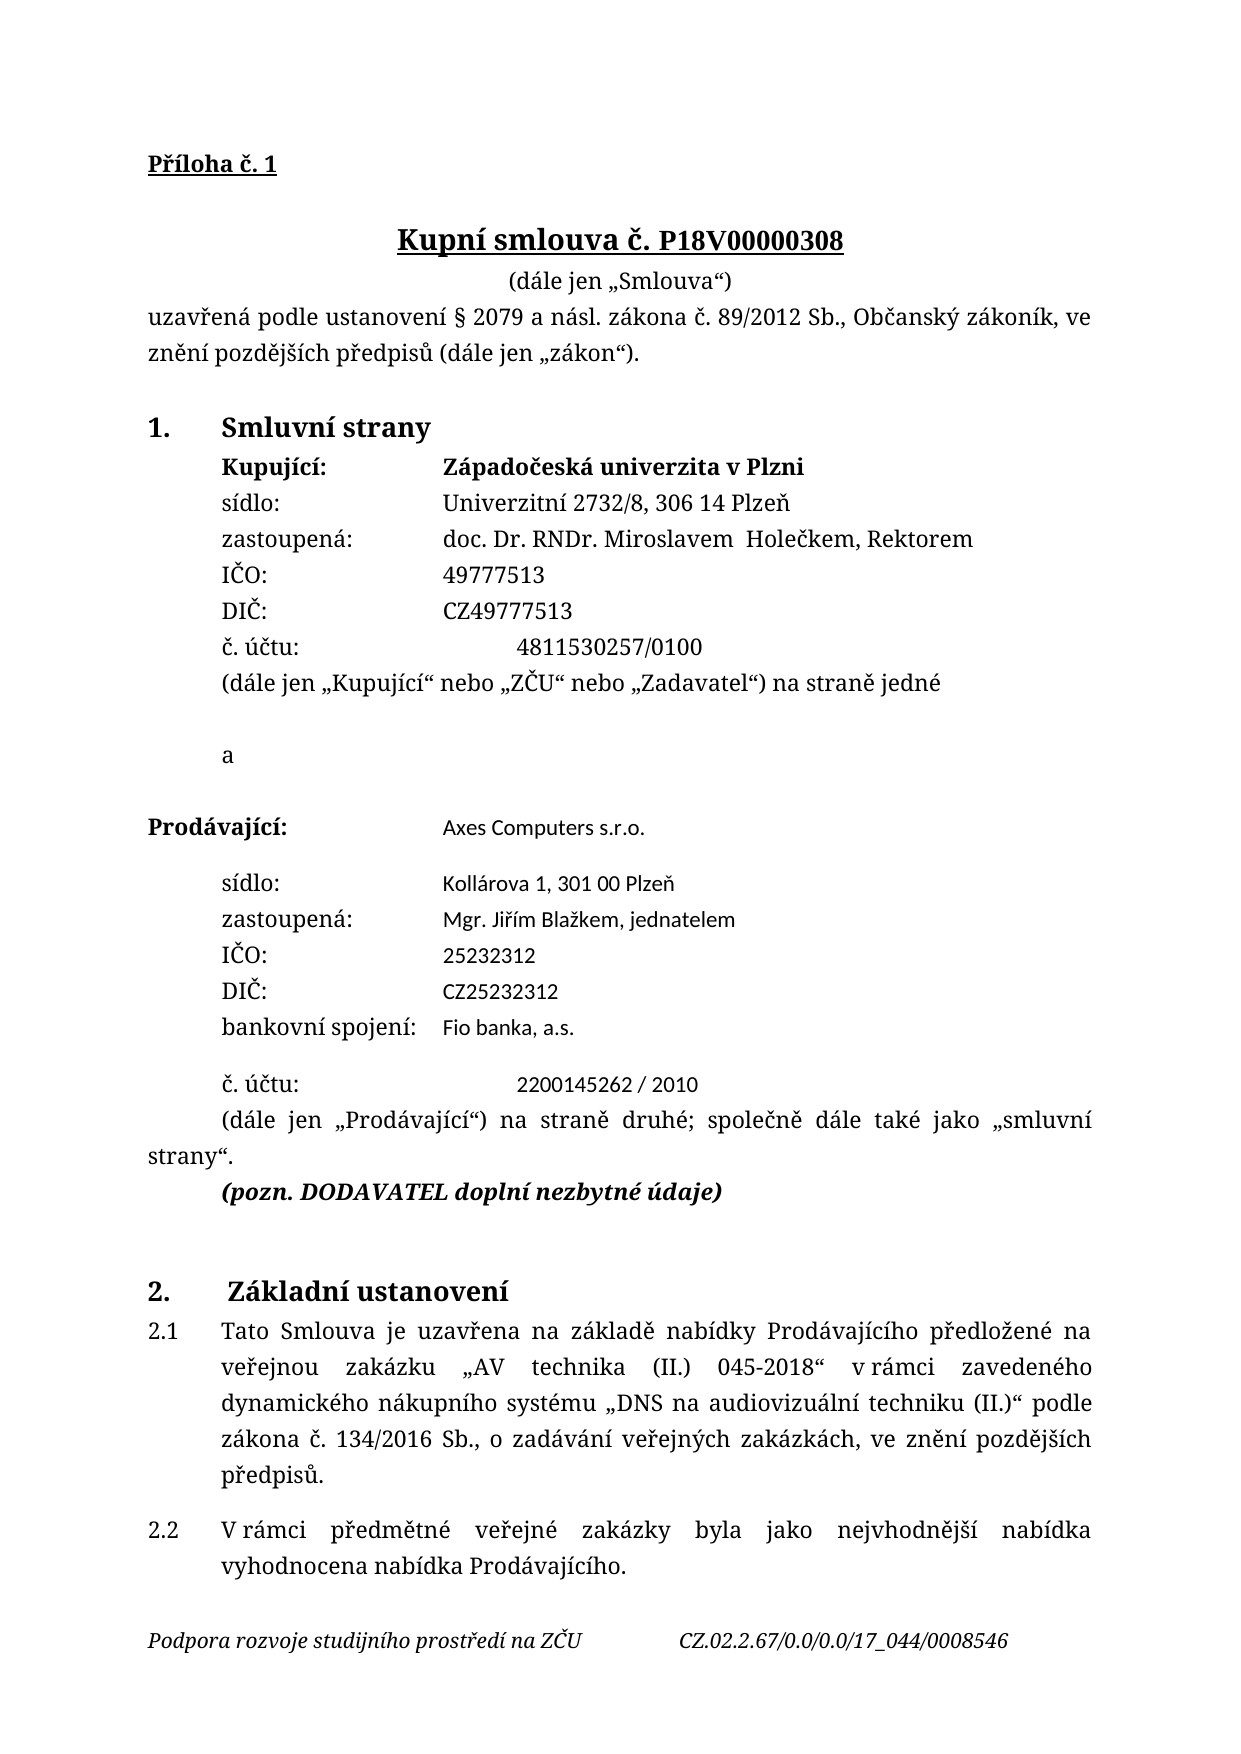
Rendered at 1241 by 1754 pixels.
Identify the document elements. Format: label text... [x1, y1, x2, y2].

text Příloha č. 1 [148, 148, 1093, 179]
text IČO: 49777513 [221, 559, 1093, 590]
text DIČ: CZ25232312 [221, 975, 1093, 1006]
text 2. Základní ustanovení [148, 1273, 1093, 1309]
text Kupující: Západočeská univerzita v Plzni [221, 451, 1093, 482]
text sídlo: Univerzitní 2732/8, 306 14 Plzeň [221, 487, 1093, 518]
text Prodávající: Axes Computers s.r.o. [148, 811, 1093, 842]
text IČO: 25232312 [221, 939, 1093, 971]
text zastoupená: doc. Dr. RNDr. Miroslavem Holečkem, Rektorem [221, 523, 1093, 554]
text uzavřená podle ustanovení § 2079 a násl. zákona č. 89/2012 Sb., Občanský zákoník, ve znění pozdějších předpisů (dále jen „zákon“). [148, 301, 1093, 368]
text (dále jen „Prodávající“) na straně druhé; společně dále také jako „smluvní strany“. [148, 1104, 1093, 1171]
text bankovní spojení: Fio banka, a.s. [148, 1011, 1093, 1042]
text (dále jen „Smlouva“) [148, 265, 1093, 296]
text a [221, 739, 1093, 770]
text (dále jen „Kupující“ nebo „ZČU“ nebo „Zadavatel“) na straně jedné [221, 667, 1093, 698]
text DIČ: CZ49777513 [221, 595, 1093, 626]
text Kupní smlouva č. P18V00000308 [148, 219, 1093, 259]
text 2.1 Tato Smlouva je uzavřena na základě nabídky Prodávajícího předložené na veřejnou zakázku „AV technika (II.) 045-2018“ v rámci zavedeného dynamického nákupního systému „DNS na audiovizuální techniku (II.)“ podle zákona č. 134/2016 Sb., o zadávání veřejných zakázkách, ve znění pozdějších předpisů. [148, 1315, 1093, 1490]
text 2.2 V rámci předmětné veřejné zakázky byla jako nejvhodnější nabídka vyhodnocena nabídka Prodávajícího. [148, 1514, 1093, 1581]
text sídlo: Kollárova 1, 301 00 Plzeň [221, 867, 1093, 899]
text č. účtu: 4811530257/0100 [221, 631, 1093, 662]
text 1. Smluvní strany [148, 409, 1093, 446]
text zastoupená: Mgr. Jiřím Blažkem, jednatelem [221, 903, 1093, 934]
text č. účtu: 2200145262 / 2010 [221, 1068, 1093, 1099]
text (pozn. DODAVATEL doplní nezbytné údaje) [148, 1176, 1093, 1207]
